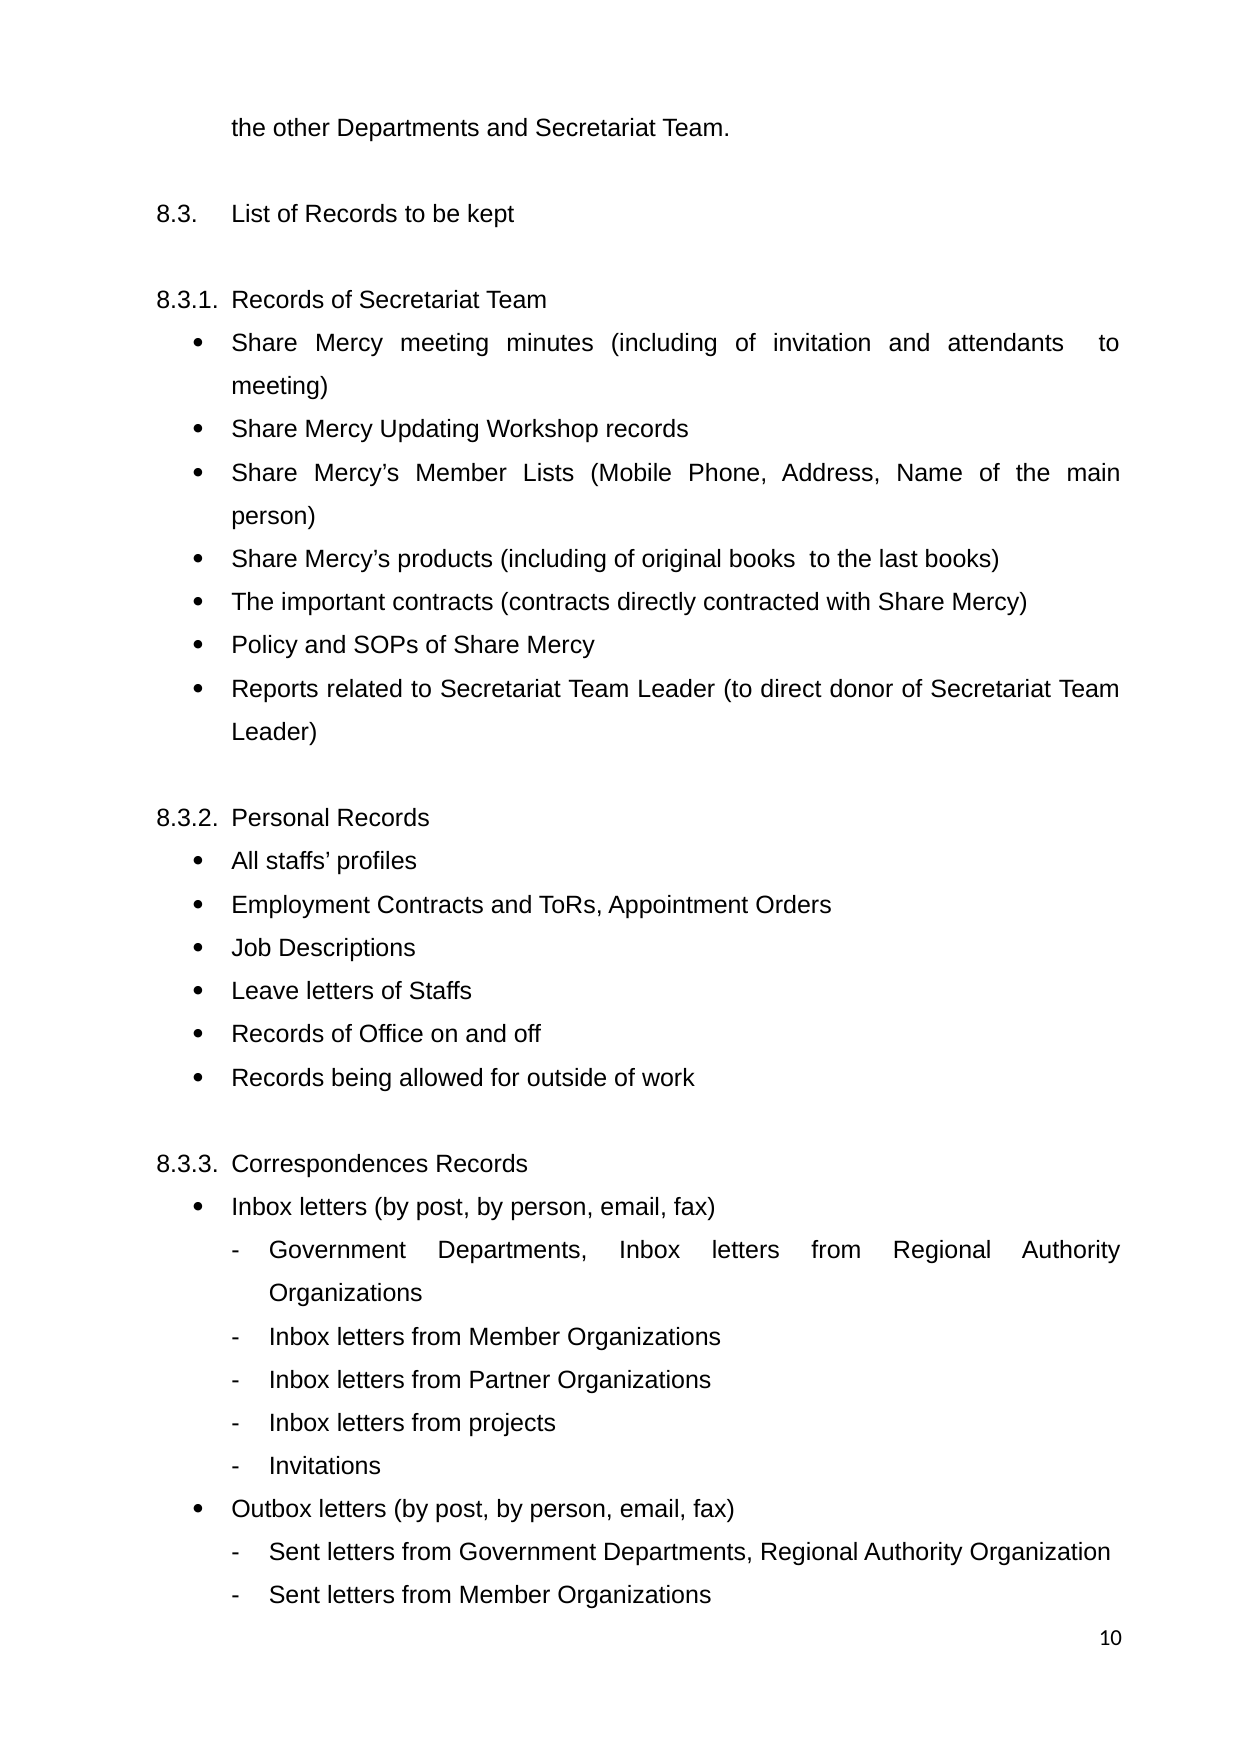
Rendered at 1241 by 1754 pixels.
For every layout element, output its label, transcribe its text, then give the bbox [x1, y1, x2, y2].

list Outbox letters (by post, by person, email, fax) [193, 1494, 1122, 1523]
list Share Mercy Updating Workshop records [193, 414, 1122, 443]
list Job Descriptions [193, 933, 1122, 962]
list Policy and SOPs of Share Mercy [193, 631, 1122, 659]
list Records of Secretariat Team [156, 285, 1122, 314]
list Correspondences Records [156, 1149, 1122, 1178]
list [156, 112, 1122, 141]
list Records being allowed for outside of work [193, 1062, 1122, 1091]
list Inbox letters from Partner Organizations [231, 1364, 1122, 1393]
list Leave letters of Staffs [193, 976, 1122, 1005]
list Share Mercy meeting minutes (including of invitation and attendants to meeting) [193, 328, 1122, 400]
list Sent letters from Government Departments, Regional Authority Organization [231, 1537, 1122, 1566]
list Inbox letters from Member Organizations [231, 1321, 1122, 1350]
list Personal Records [156, 803, 1122, 832]
list Invitations [231, 1451, 1122, 1479]
list Share Mercy’s products (including of original books to the last books) [193, 544, 1122, 573]
list Government Departments, Inbox letters from Regional Authority Organizations [231, 1235, 1122, 1307]
list The important contracts (contracts directly contracted with Share Mercy) [193, 587, 1122, 616]
list Inbox letters (by post, by person, email, fax) [193, 1192, 1122, 1221]
list Employment Contracts and ToRs, Appointment Orders [193, 889, 1122, 918]
list All staffs’ profiles [193, 846, 1122, 875]
list Records of Office on and off [193, 1019, 1122, 1048]
list Reports related to Secretariat Team Leader (to direct donor of Secretariat Team Leader) [193, 674, 1122, 746]
list Inbox letters from projects [231, 1408, 1122, 1436]
list List of Records to be kept [156, 199, 1122, 227]
list Sent letters from Member Organizations [231, 1580, 1122, 1609]
list Share Mercy’s Member Lists (Mobile Phone, Address, Name of the main person) [193, 458, 1122, 530]
